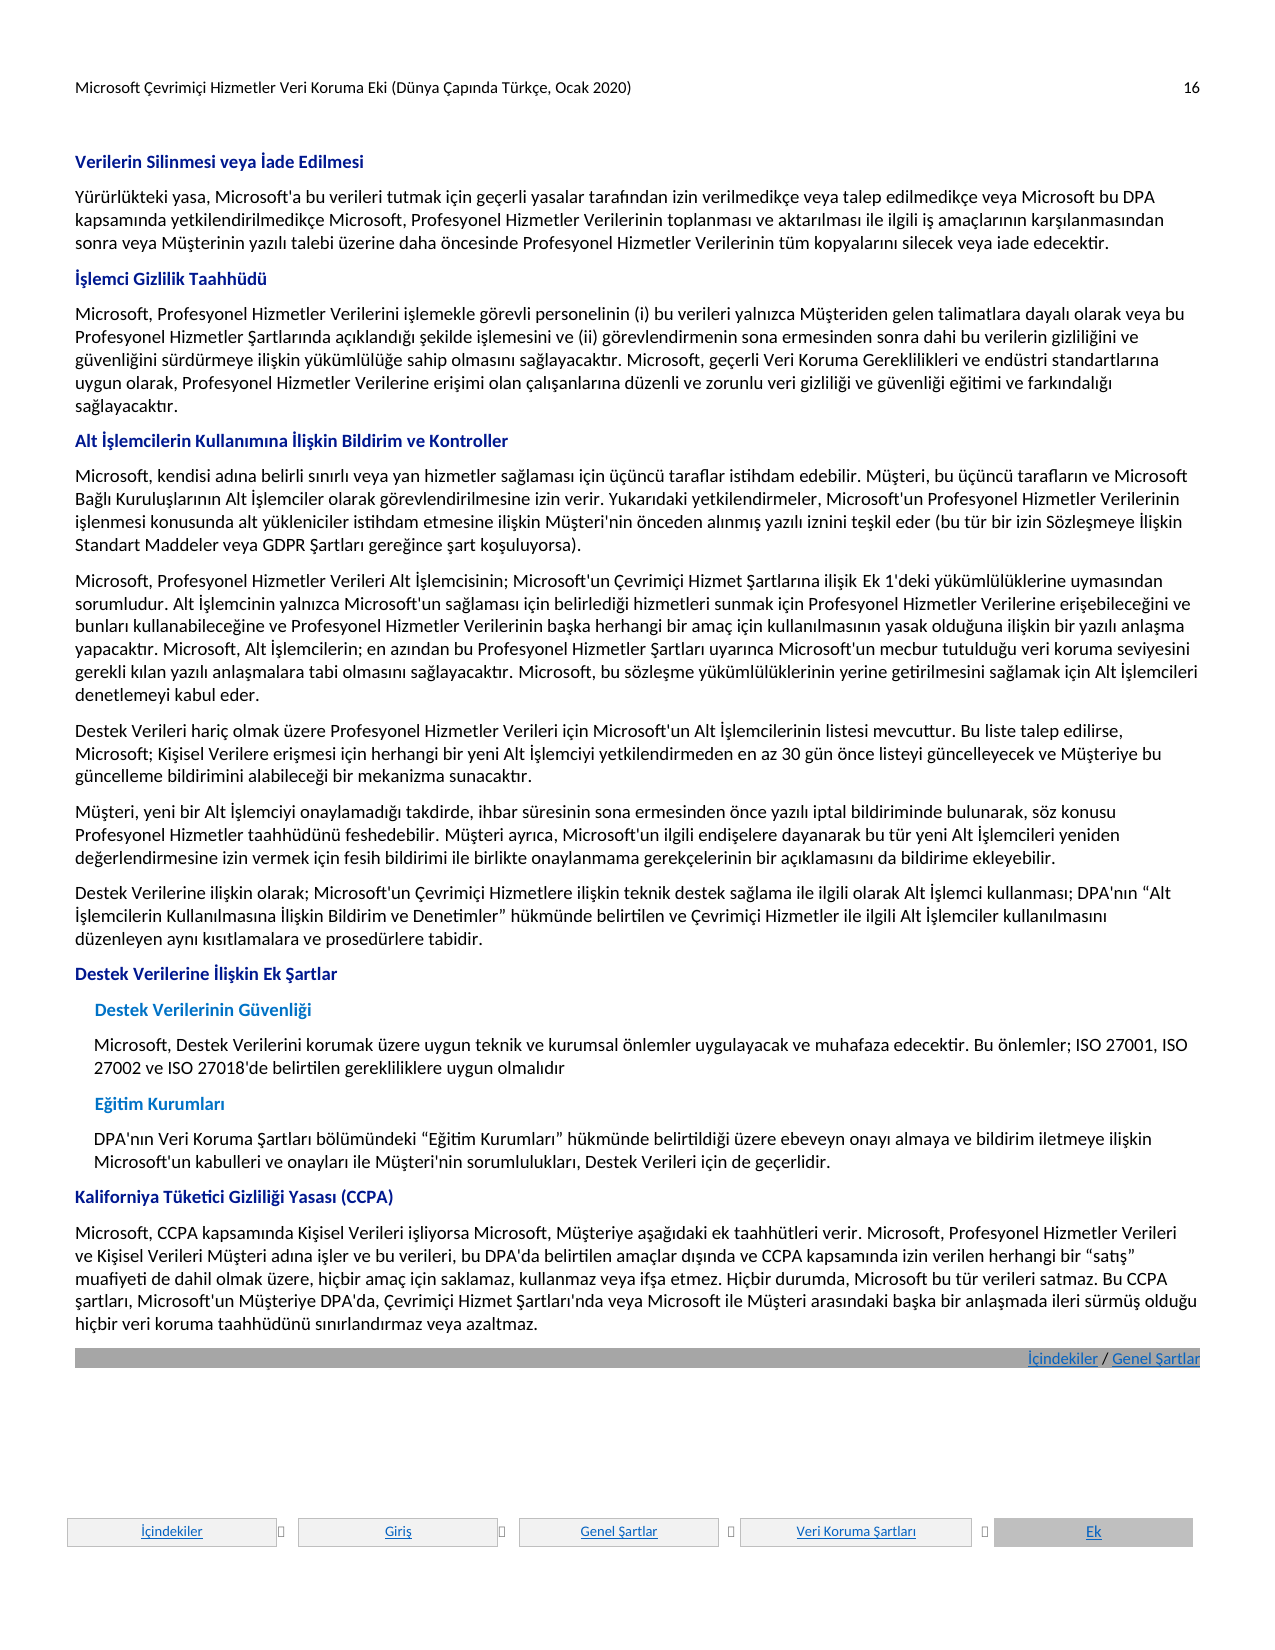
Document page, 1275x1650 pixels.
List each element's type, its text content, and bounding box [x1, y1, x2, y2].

list Microsoft, kendisi adına belirli sınırlı veya yan hizmetler sağlaması için üçüncü taraflar istihdam edebilir. Müşteri, bu üçüncü tarafların ve Microsoft Bağlı Kuruluşlarının Alt İşlemciler olarak görevlendirilmesine izin verir. Yukarıdaki yetkilendirmeler, Microsoft'un Profesyonel Hizmetler Verilerinin işlenmesi konusunda alt yükleniciler istihdam etmesine ilişkin Müşteri'nin önceden alınmış yazılı iznini teşkil eder (bu tür bir izin Sözleşmeye İlişkin Standart Maddeler veya GDPR Şartları gereğince şart koşuluyorsa). [75, 464, 1200, 556]
list Yürürlükteki yasa, Microsoft'a bu verileri tutmak için geçerli yasalar tarafından izin verilmedikçe veya talep edilmedikçe veya Microsoft bu DPA kapsamında yetkilendirilmedikçe Microsoft, Profesyonel Hizmetler Verilerinin toplanması ve aktarılması ile ilgili iş amaçlarının karşılanmasından sonra veya Müşterinin yazılı talebi üzerine daha öncesinde Profesyonel Hizmetler Verilerinin tüm kopyalarını silecek veya iade edecektir. [75, 185, 1200, 254]
list DPA'nın Veri Koruma Şartları bölümündeki “Eğitim Kurumları” hükmünde belirtildiği üzere ebeveyn onayı almaya ve bildirim iletmeye ilişkin Microsoft'un kabulleri ve onayları ile Müşteri'nin sorumlulukları, Destek Verileri için de geçerlidir. [94, 1127, 1200, 1173]
list Destek Verilerine İlişkin Ek Şartlar [75, 962, 1200, 985]
list İşlemci Gizlilik Taahhüdü [75, 267, 1200, 289]
list Verilerin Silinmesi veya İade Edilmesi [75, 150, 1200, 173]
list Microsoft, Profesyonel Hizmetler Verilerini işlemekle görevli personelinin (i) bu verileri yalnızca Müşteriden gelen talimatlara dayalı olarak veya bu Profesyonel Hizmetler Şartlarında açıklandığı şekilde işlemesini ve (ii) görevlendirmenin sona ermesinden sonra dahi bu verilerin gizliliğini ve güvenliğini sürdürmeye ilişkin yükümlülüğe sahip olmasını sağlayacaktır. Microsoft, geçerli Veri Koruma Gereklilikleri ve endüstri standartlarına uygun olarak, Profesyonel Hizmetler Verilerine erişimi olan çalışanlarına düzenli ve zorunlu veri gizliliği ve güvenliği eğitimi ve farkındalığı sağlayacaktır. [75, 302, 1200, 417]
subtitle Kaliforniya Tüketici Gizliliği Yasası (CCPA) [75, 1185, 1200, 1208]
list Müşteri, yeni bir Alt İşlemciyi onaylamadığı takdirde, ihbar süresinin sona ermesinden önce yazılı iptal bildiriminde bulunarak, söz konusu Profesyonel Hizmetler taahhüdünü feshedebilir. Müşteri ayrıca, Microsoft'un ilgili endişelere dayanarak bu tür yeni Alt İşlemcileri yeniden değerlendirmesine izin vermek için fesih bildirimi ile birlikte onaylanmama gerekçelerinin bir açıklamasını da bildirime ekleyebilir. [75, 800, 1200, 869]
list Alt İşlemcilerin Kullanımına İlişkin Bildirim ve Kontroller [75, 429, 1200, 452]
list Microsoft, Destek Verilerini korumak üzere uygun teknik ve kurumsal önlemler uygulayacak ve muhafaza edecektir. Bu önlemler; ISO 27001, ISO 27002 ve ISO 27018'de belirtilen gerekliliklere uygun olmalıdır [94, 1033, 1200, 1079]
list Microsoft, Profesyonel Hizmetler Verileri Alt İşlemcisinin; Microsoft'un Çevrimiçi Hizmet Şartlarına ilişik Ek 1'deki yükümlülüklerine uymasından sorumludur. Alt İşlemcinin yalnızca Microsoft'un sağlaması için belirlediği hizmetleri sunmak için Profesyonel Hizmetler Verilerine erişebileceğini ve bunları kullanabileceğine ve Profesyonel Hizmetler Verilerinin başka herhangi bir amaç için kullanılmasının yasak olduğuna ilişkin bir yazılı anlaşma yapacaktır. Microsoft, Alt İşlemcilerin; en azından bu Profesyonel Hizmetler Şartları uyarınca Microsoft'un mecbur tutulduğu veri koruma seviyesini gerekli kılan yazılı anlaşmalara tabi olmasını sağlayacaktır. Microsoft, bu sözleşme yükümlülüklerinin yerine getirilmesini sağlamak için Alt İşlemcileri denetlemeyi kabul eder. [75, 569, 1200, 706]
list İçindekiler / Genel Şartlar [75, 1348, 1200, 1368]
list Destek Verilerinin Güvenliği [94, 998, 1200, 1021]
list Eğitim Kurumları [94, 1092, 1200, 1114]
list Destek Verileri hariç olmak üzere Profesyonel Hizmetler Verileri için Microsoft'un Alt İşlemcilerinin listesi mevcuttur. Bu liste talep edilirse, Microsoft; Kişisel Verilere erişmesi için herhangi bir yeni Alt İşlemciyi yetkilendirmeden en az 30 gün önce listeyi güncelleyecek ve Müşteriye bu güncelleme bildirimini alabileceği bir mekanizma sunacaktır. [75, 719, 1200, 787]
text Microsoft, CCPA kapsamında Kişisel Verileri işliyorsa Microsoft, Müşteriye aşağıdaki ek taahhütleri verir. Microsoft, Profesyonel Hizmetler Verileri ve Kişisel Verileri Müşteri adına işler ve bu verileri, bu DPA'da belirtilen amaçlar dışında ve CCPA kapsamında izin verilen herhangi bir “satış” muafiyeti de dahil olmak üzere, hiçbir amaç için saklamaz, kullanmaz veya ifşa etmez. Hiçbir durumda, Microsoft bu tür verileri satmaz. Bu CCPA şartları, Microsoft'un Müşteriye DPA'da, Çevrimiçi Hizmet Şartları'nda veya Microsoft ile Müşteri arasındaki başka bir anlaşmada ileri sürmüş olduğu hiçbir veri koruma taahhüdünü sınırlandırmaz veya azaltmaz. [75, 1221, 1200, 1335]
list Destek Verilerine ilişkin olarak; Microsoft'un Çevrimiçi Hizmetlere ilişkin teknik destek sağlama ile ilgili olarak Alt İşlemci kullanması; DPA'nın “Alt İşlemcilerin Kullanılmasına İlişkin Bildirim ve Denetimler” hükmünde belirtilen ve Çevrimiçi Hizmetler ile ilgili Alt İşlemciler kullanılmasını düzenleyen aynı kısıtlamalara ve prosedürlere tabidir. [75, 881, 1200, 950]
